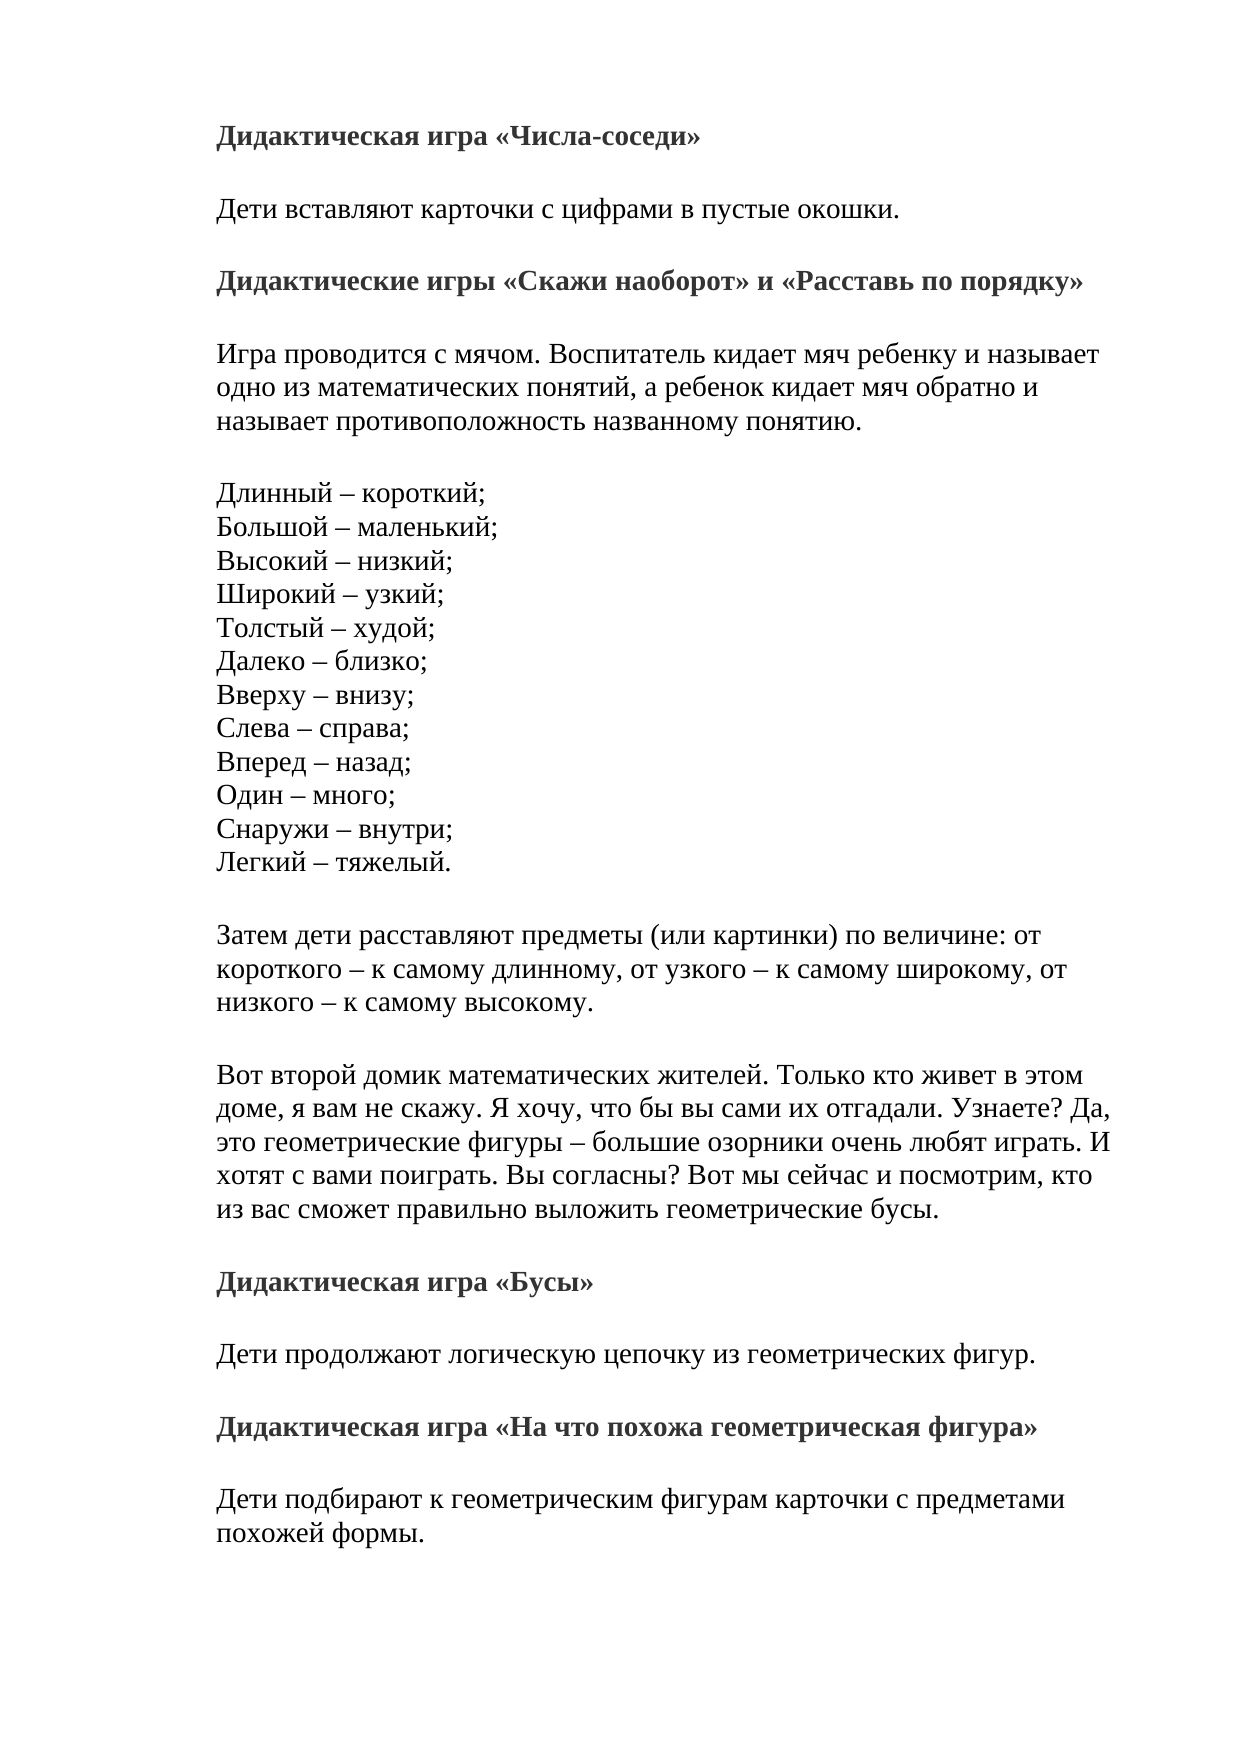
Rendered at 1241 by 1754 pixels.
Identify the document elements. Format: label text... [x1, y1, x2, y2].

text Длинный – короткий; Большой – маленький; Высокий – низкий; Широкий – узкий; Толстый – худой; Далеко – близко; Вверху – внизу; Слева – справа; Вперед – назад; Один – много; Снаружи – внутри; Легкий – тяжелый. [216, 476, 1113, 878]
subtitle Дидактическая игра «На что похожа геометрическая фигура» [216, 1409, 1113, 1442]
text Дети вставляют карточки с цифрами в пустые окошки. [216, 191, 1113, 224]
text Игра проводится с мячом. Воспитатель кидает мяч ребенку и называет одно из математических понятий, а ребенок кидает мяч обратно и называет противоположность названному понятию. [216, 336, 1113, 437]
text Дети подбирают к геометрическим фигурам карточки с предметами похожей формы. [216, 1481, 1113, 1548]
subtitle Дидактическая игра «Числа-соседи» [216, 118, 1113, 152]
subtitle Дидактические игры «Скажи наоборот» и «Расставь по порядку» [216, 263, 1113, 297]
text Дети продолжают логическую цепочку из геометрических фигур. [216, 1336, 1113, 1370]
text Вот второй домик математических жителей. Только кто живет в этом доме, я вам не скажу. Я хочу, что бы вы сами их отгадали. Узнаете? Да, это геометрические фигуры – большие озорники очень любят играть. И хотят с вами поиграть. Вы согласны? Вот мы сейчас и посмотрим, кто из вас сможет правильно выложить геометрические бусы. [216, 1057, 1113, 1224]
subtitle Дидактическая игра «Бусы» [216, 1264, 1113, 1297]
text Затем дети расставляют предметы (или картинки) по величине: от короткого – к самому длинному, от узкого – к самому широкому, от низкого – к самому высокому. [216, 917, 1113, 1018]
